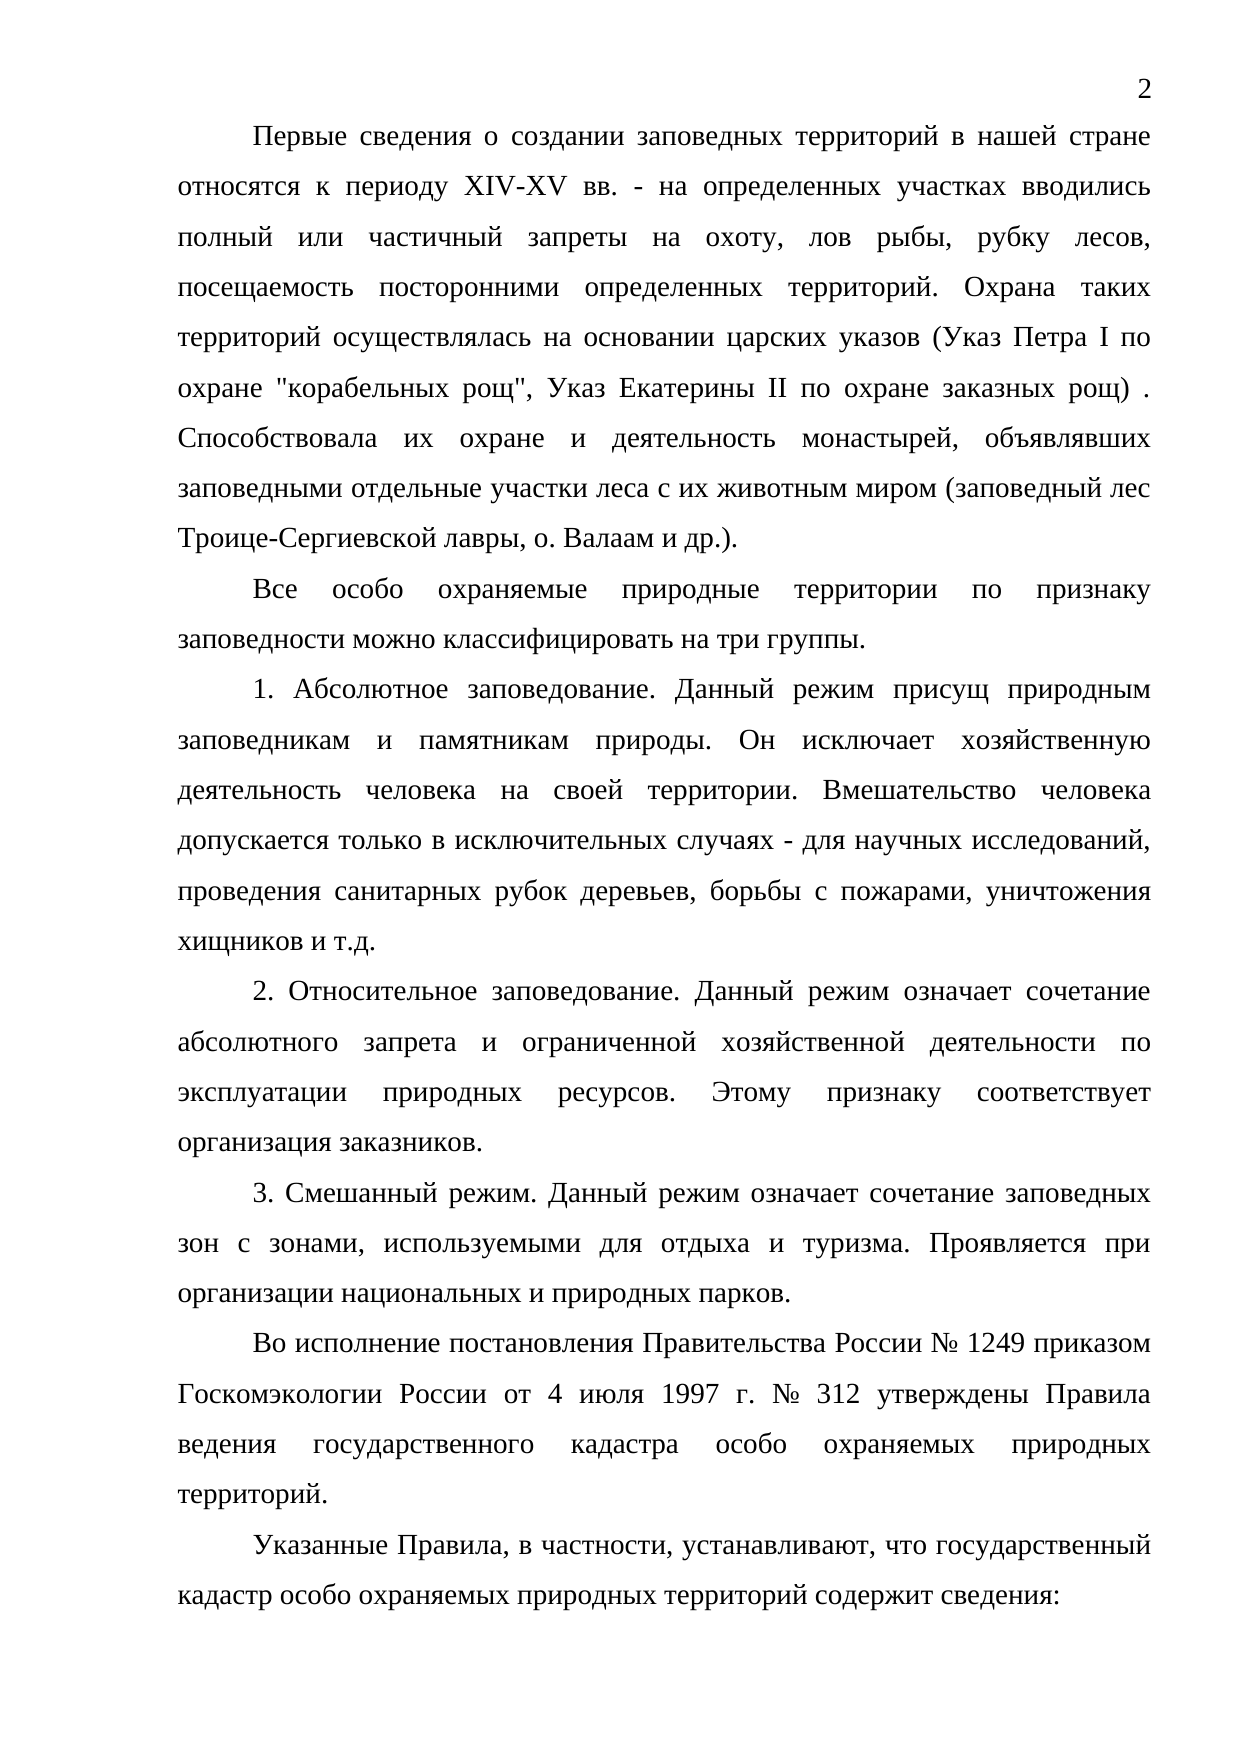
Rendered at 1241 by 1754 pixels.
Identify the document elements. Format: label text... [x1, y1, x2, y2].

text 3. Смешанный режим. Данный режим означает сочетание заповедных зон с зонами, используемыми для отдыха и туризма. Проявляется при организации национальных и природных парков. [177, 1175, 1152, 1309]
text Первые сведения о создании заповедных территорий в нашей стране относятся к периоду XIV-XV вв. - на определенных участках вводились полный или частичный запреты на охоту, лов рыбы, рубку лесов, посещаемость посторонними определенных территорий. Охрана таких территорий осуществлялась на основании царских указов (Указ Петра I по охране "корабельных рощ", Указ Екатерины II по охране заказных рощ) . Способствовала их охране и деятельность монастырей, объявлявших заповедными отдельные участки леса с их животным миром (заповедный лес Троице-Сергиевской лавры, о. Валаам и др.). [177, 118, 1152, 554]
text 2. Относительное заповедование. Данный режим означает сочетание абсолютного запрета и ограниченной хозяйственной деятельности по эксплуатации природных ресурсов. Этому признаку соответствует организация заказников. [177, 973, 1152, 1158]
text 1. Абсолютное заповедование. Данный режим присущ природным заповедникам и памятникам природы. Он исключает хозяйственную деятельность человека на своей территории. Вмешательство человека допускается только в исключительных случаях - для научных исследований, проведения санитарных рубок деревьев, борьбы с пожарами, уничтожения хищников и т.д. [177, 672, 1152, 957]
text Во исполнение постановления Правительства России № 1249 приказом Госкомэкологии России от 4 июля 1997 г. № 312 утверждены Правила ведения государственного кадастра особо охраняемых природных территорий. [177, 1326, 1152, 1510]
text Все особо охраняемые природные территории по признаку заповедности можно классифицировать на три группы. [177, 571, 1152, 655]
text Указанные Правила, в частности, устанавливают, что государственный кадастр особо охраняемых природных территорий содержит сведения: [177, 1527, 1152, 1611]
